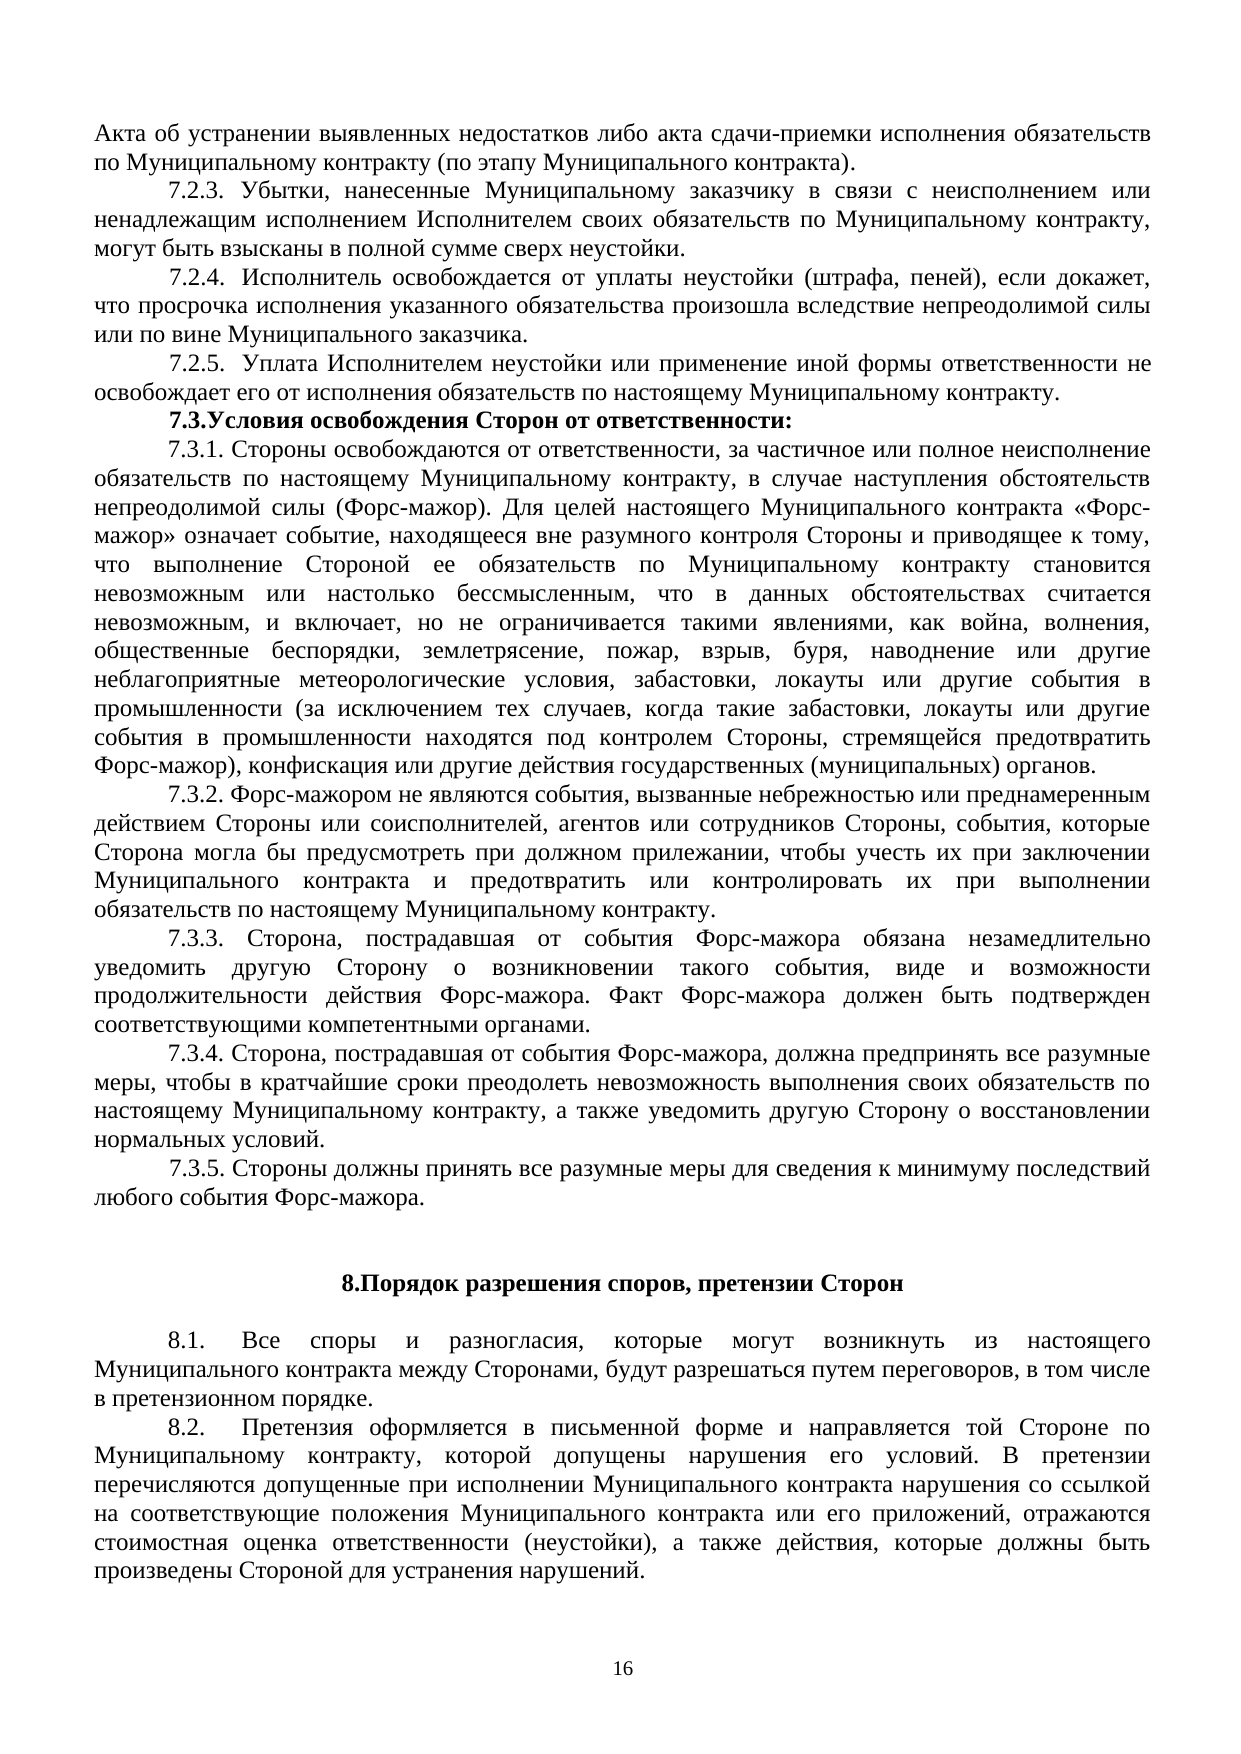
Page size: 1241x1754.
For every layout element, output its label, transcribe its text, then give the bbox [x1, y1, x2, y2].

text 7.3.Условия освобождения Сторон от ответственности: [94, 406, 1152, 434]
list Уплата Исполнителем неустойки или применение иной формы ответственности не освобождает его от исполнения обязательств по настоящему Муниципальному контракту. [94, 348, 1152, 406]
list Убытки, нанесенные Муниципальному заказчику в связи с неисполнением или ненадлежащим исполнением Исполнителем своих обязательств по Муниципальному контракту, могут быть взысканы в полной сумме сверх неустойки. [94, 176, 1152, 262]
text 7.3.5. Стороны должны принять все разумные меры для сведения к минимуму последствий любого события Форс-мажора. [94, 1153, 1152, 1211]
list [94, 118, 1152, 176]
text 8.1. Все споры и разногласия, которые могут возникнуть из настоящего Муниципального контракта между Сторонами, будут разрешаться путем переговоров, в том числе в претензионном порядке. [94, 1326, 1152, 1412]
text 7.3.2. Форс-мажором не являются события, вызванные небрежностью или преднамеренным действием Стороны или соисполнителей, агентов или сотрудников Стороны, события, которые Сторона могла бы предусмотреть при должном прилежании, чтобы учесть их при заключении Муниципального контракта и предотвратить или контролировать их при выполнении обязательств по настоящему Муниципальному контракту. [94, 779, 1152, 923]
list Исполнитель освобождается от уплаты неустойки (штрафа, пеней), если докажет, что просрочка исполнения указанного обязательства произошла вследствие непреодолимой силы или по вине Муниципального заказчика. [94, 262, 1152, 348]
text 7.3.1. Стороны освобождаются от ответственности, за частичное или полное неисполнение обязательств по настоящему Муниципальному контракту, в случае наступления обстоятельств непреодолимой силы (Форс-мажор). Для целей настоящего Муниципального контракта «Форс-мажор» означает событие, находящееся вне разумного контроля Стороны и приводящее к тому, что выполнение Стороной ее обязательств по Муниципальному контракту становится невозможным или настолько бессмысленным, что в данных обстоятельствах считается невозможным, и включает, но не ограничивается такими явлениями, как война, волнения, общественные беспорядки, землетрясение, пожар, взрыв, буря, наводнение или другие неблагоприятные метеорологические условия, забастовки, локауты или другие события в промышленности (за исключением тех случаев, когда такие забастовки, локауты или другие события в промышленности находятся под контролем Стороны, стремящейся предотвратить Форс-мажор), конфискация или другие действия государственных (муниципальных) органов. [94, 434, 1152, 779]
text 7.3.4. Сторона, пострадавшая от события Форс-мажора, должна предпринять все разумные меры, чтобы в кратчайшие сроки преодолеть невозможность выполнения своих обязательств по настоящему Муниципальному контракту, а также уведомить другую Сторону о восстановлении нормальных условий. [94, 1038, 1152, 1153]
text 8.2. Претензия оформляется в письменной форме и направляется той Стороне по Муниципальному контракту, которой допущены нарушения его условий. В претензии перечисляются допущенные при исполнении Муниципального контракта нарушения со ссылкой на соответствующие положения Муниципального контракта или его приложений, отражаются стоимостная оценка ответственности (неустойки), а также действия, которые должны быть произведены Стороной для устранения нарушений. [94, 1412, 1152, 1584]
text 7.3.3. Сторона, пострадавшая от события Форс-мажора обязана незамедлительно уведомить другую Сторону о возникновении такого события, виде и возможности продолжительности действия Форс-мажора. Факт Форс-мажора должен быть подтвержден соответствующими компетентными органами. [94, 923, 1152, 1038]
text 8.Порядок разрешения споров, претензии Сторон [94, 1268, 1152, 1297]
